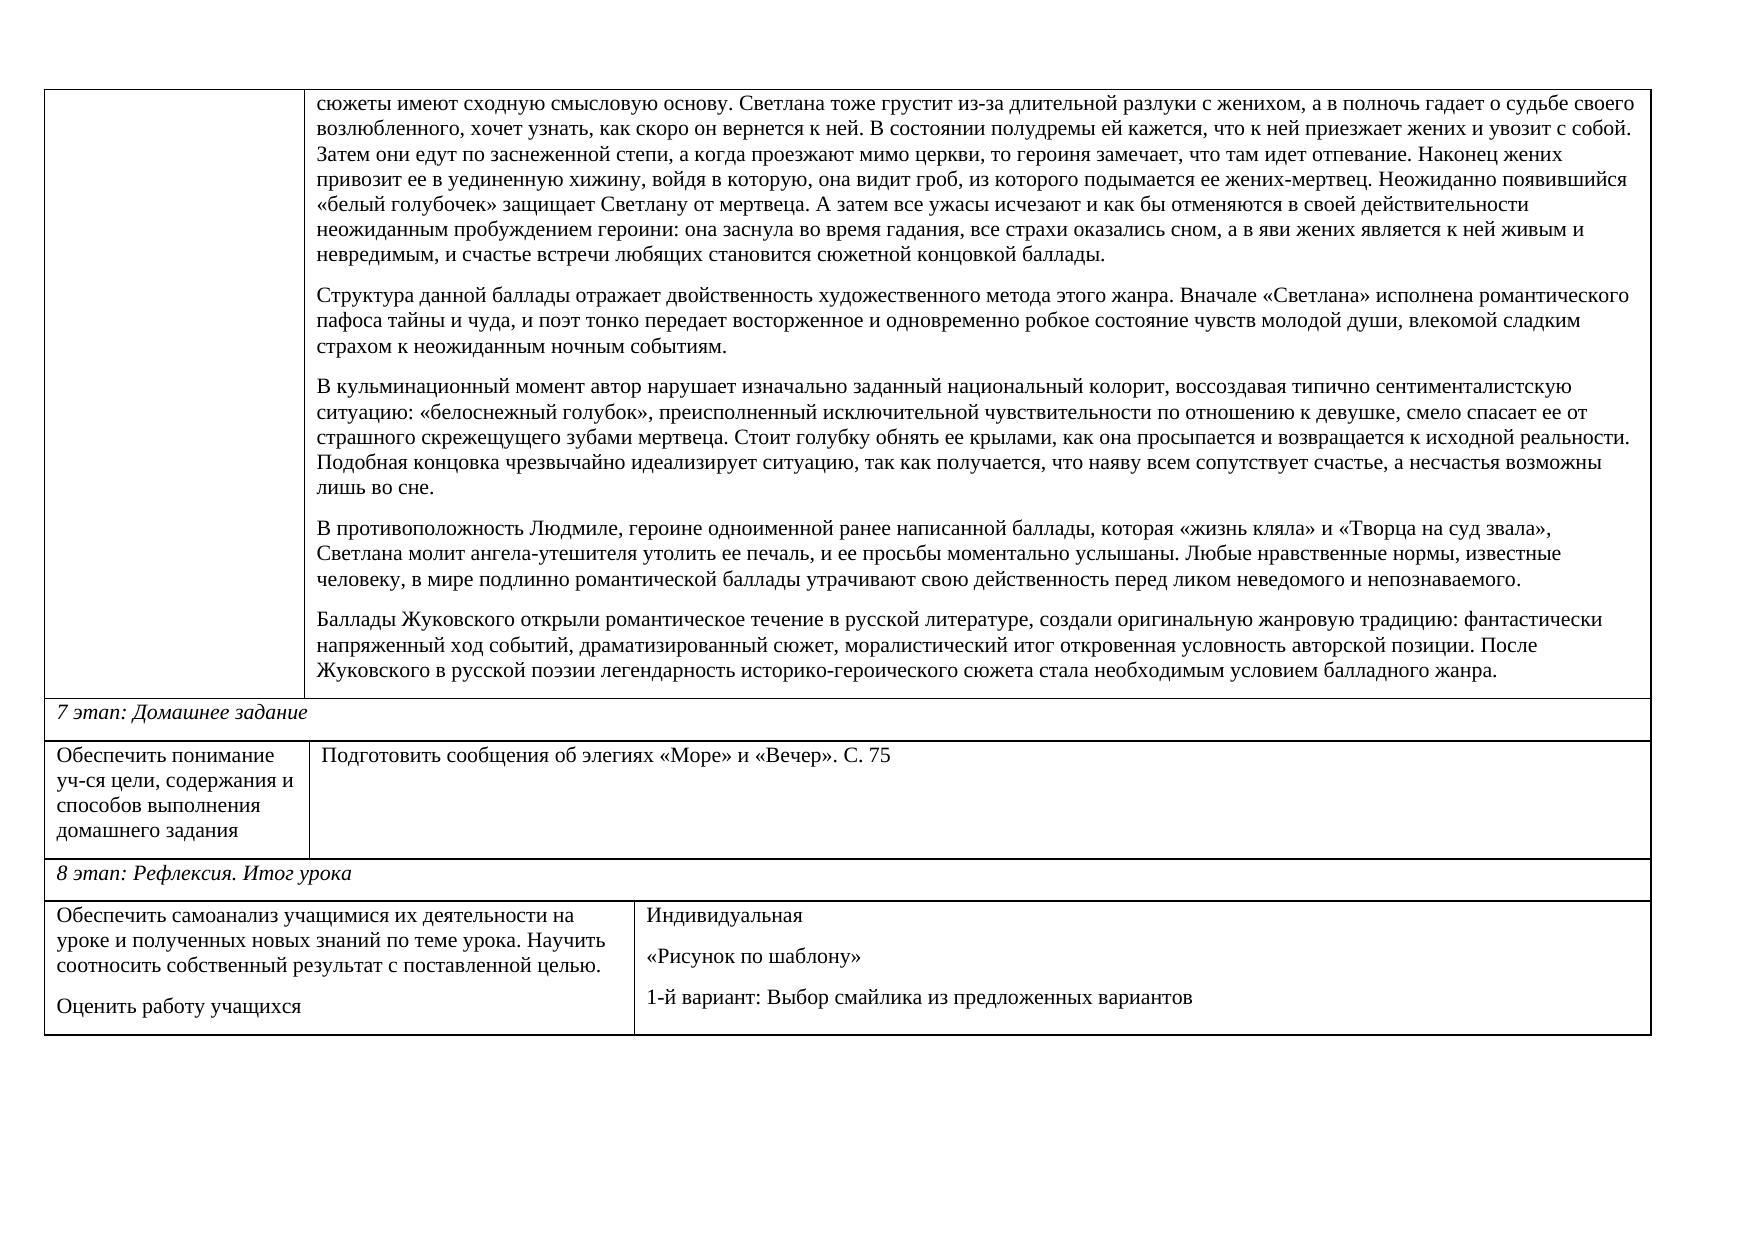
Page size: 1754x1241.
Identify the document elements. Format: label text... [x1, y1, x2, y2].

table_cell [305, 90, 1650, 698]
table_cell Обеспечить понимание уч-ся цели, содержания и способов выполнения домашнего задания [45, 742, 309, 858]
table_cell 8 этап: Рефлексия. Итог урока [45, 860, 1650, 900]
table_cell 7 этап: Домашнее задание [45, 699, 1650, 740]
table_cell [45, 902, 634, 1034]
table_cell Подготовить сообщения об элегиях «Море» и «Вечер». С. 75 [310, 742, 1650, 858]
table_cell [45, 90, 304, 698]
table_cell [635, 902, 1650, 1034]
